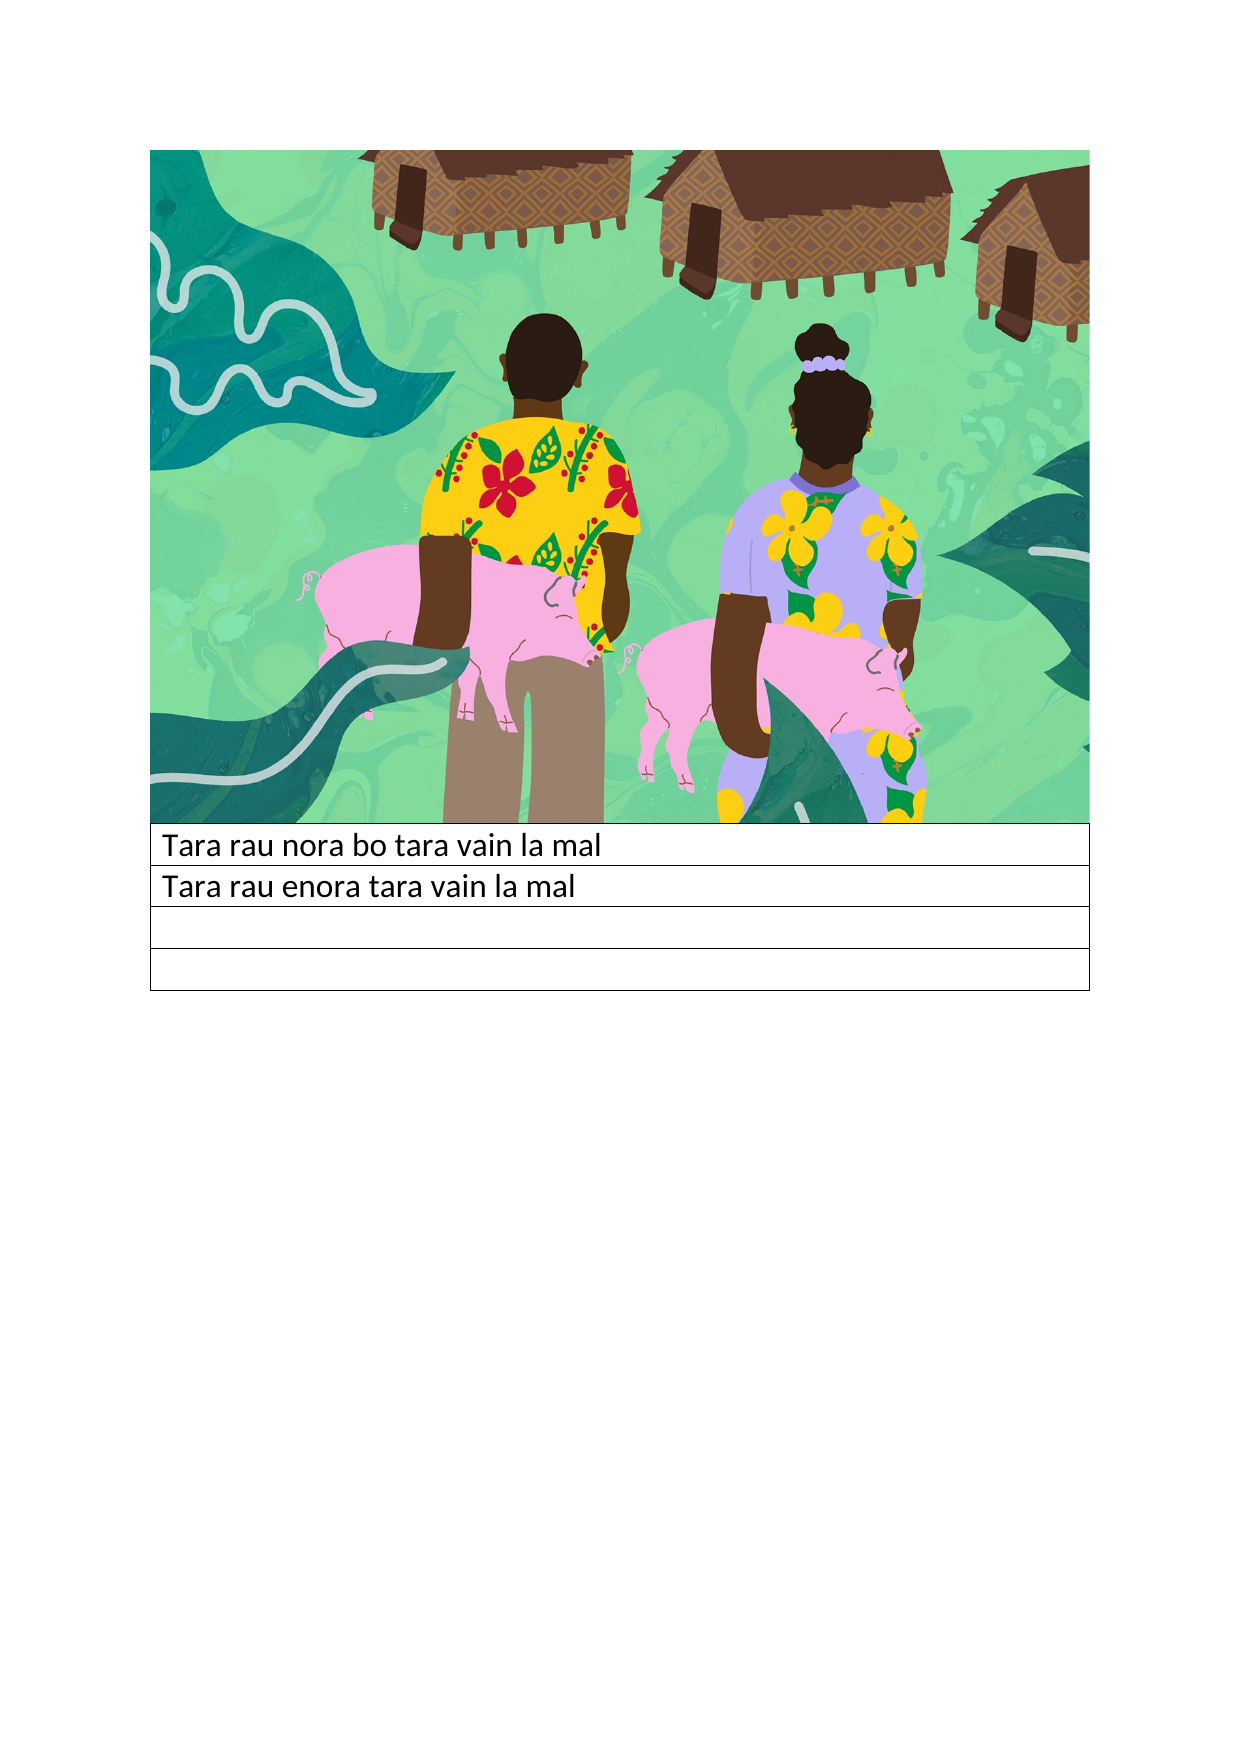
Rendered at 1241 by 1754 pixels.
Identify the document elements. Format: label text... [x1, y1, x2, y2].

table_header Tara rau nora bo tara vain la mal [151, 824, 1089, 864]
picture [150, 150, 1090, 823]
table_cell [151, 907, 1089, 948]
table_cell [151, 949, 1089, 990]
table_cell Tara rau enora tara vain la mal [151, 866, 1089, 906]
